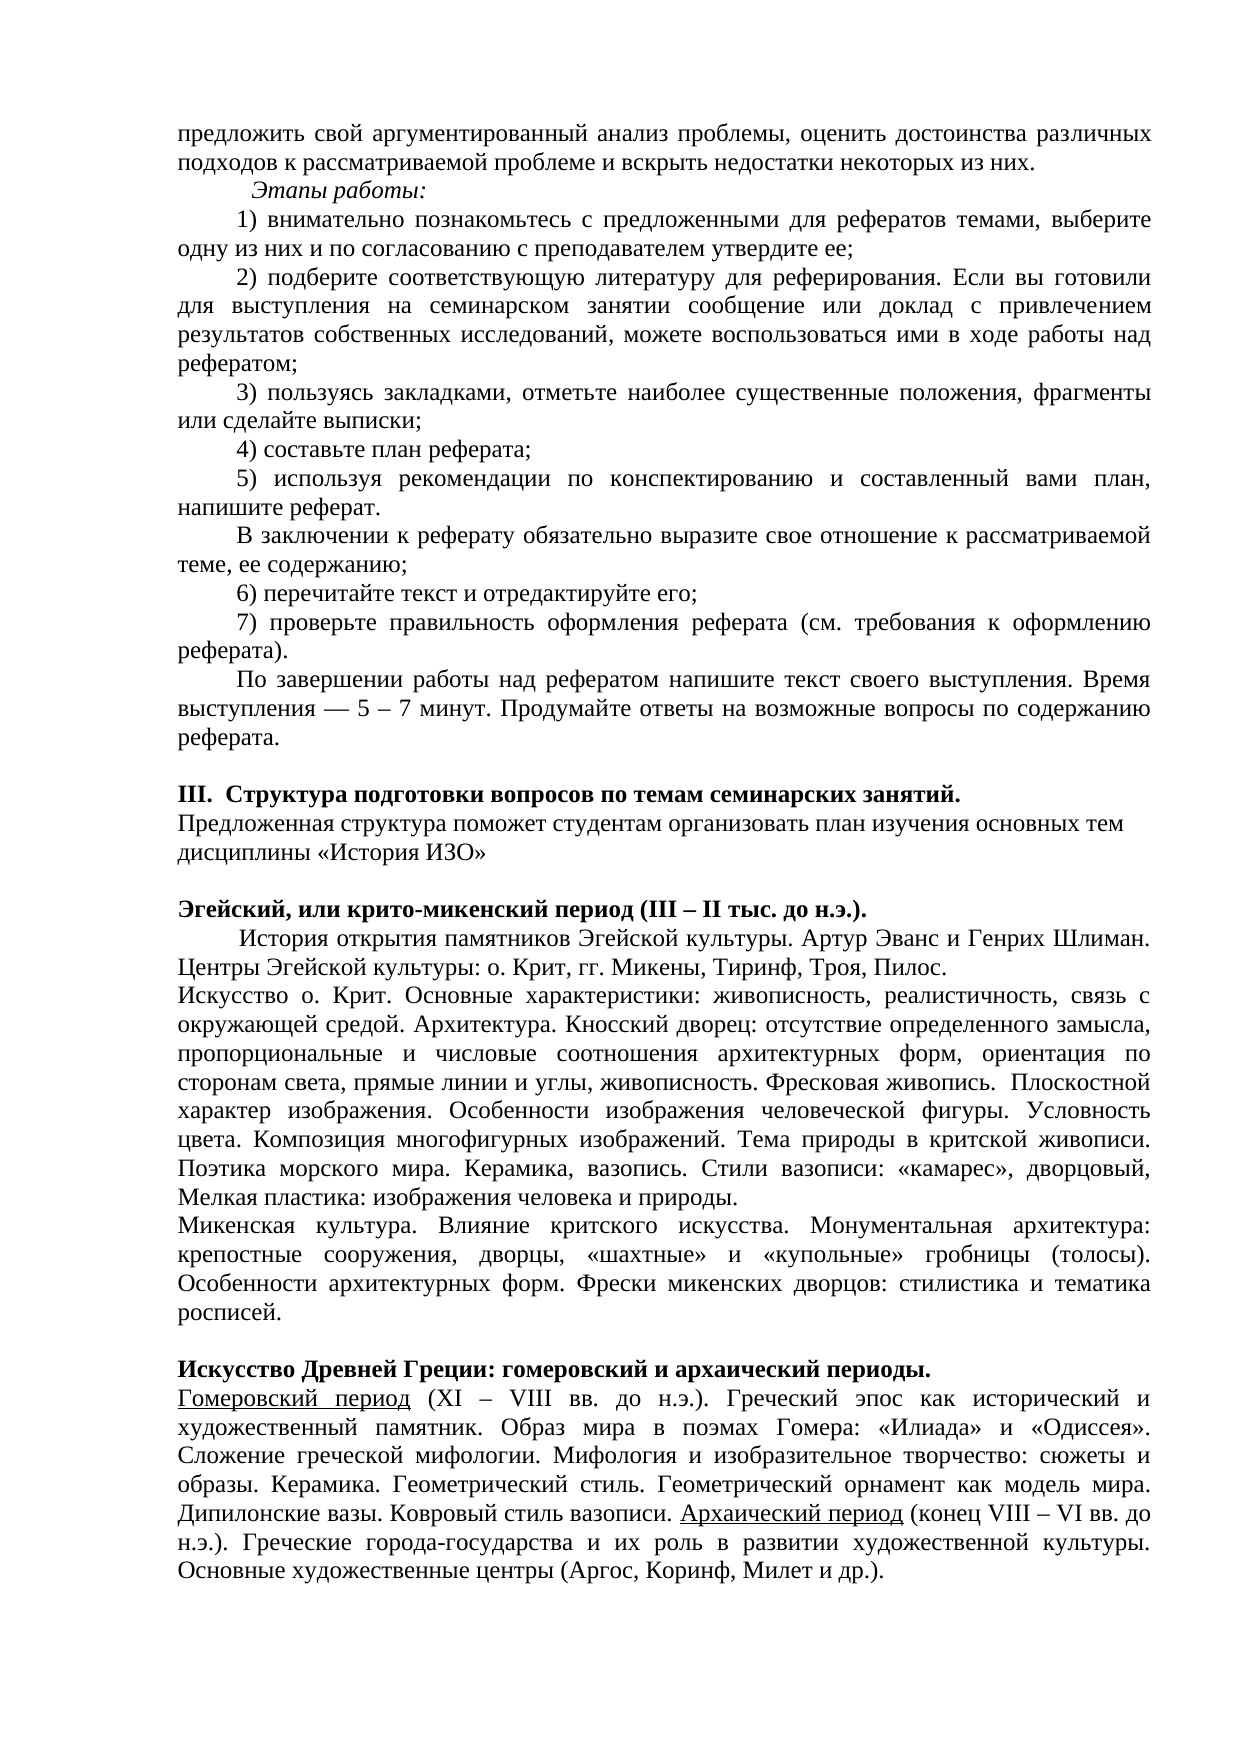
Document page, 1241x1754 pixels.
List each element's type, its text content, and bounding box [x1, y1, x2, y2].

text История открытия памятников Эгейской культуры. Артур Эванс и Генрих Шлиман. Центры Эгейской культуры: о. Крит, гг. Микены, Тиринф, Троя, Пилос. [177, 923, 1152, 981]
text 6) перечитайте текст и отредактируйте его; [177, 578, 1152, 607]
text Искусство Древней Греции: гомеровский и архаический периоды. [177, 1354, 1152, 1383]
text Предложенная структура поможет студентам организовать план изучения основных тем дисциплины «История ИЗО» [177, 808, 1152, 866]
text 5) используя рекомендации по конспектированию и составленный вами план, напишите реферат. [177, 463, 1152, 521]
text 2) подберите соответствующую литературу для реферирования. Если вы готовили для выступления на семинарском занятии сообщение или доклад с привлечением результатов собственных исследований, можете воспользоваться ими в ходе работы над рефератом; [177, 262, 1152, 377]
text В заключении к реферату обязательно выразите свое отношение к рассматриваемой теме, ее содержанию; [177, 521, 1152, 578]
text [177, 118, 1152, 176]
text 7) проверьте правильность оформления реферата (см. требования к оформлению реферата). [177, 607, 1152, 664]
text 3) пользуясь закладками, отметьте наиболее существенные положения, фрагменты или сделайте выписки; [177, 377, 1152, 434]
text Эгейский, или крито-микенский период (III – II тыс. до н.э.). [177, 894, 1152, 923]
text 1) внимательно познакомьтесь с предложенными для рефератов темами, выберите одну из них и по согласованию с преподавателем утвердите ее; [177, 204, 1152, 262]
text По завершении работы над рефератом напишите текст своего выступления. Время выступления — 5 – 7 минут. Продумайте ответы на возможные вопросы по содержанию реферата. [177, 664, 1152, 751]
text Искусство о. Крит. Основные характеристики: живописность, реалистичность, связь с окружающей средой. Архитектура. Кносский дворец: отсутствие определенного замысла, пропорциональные и числовые соотношения архитектурных форм, ориентация по сторонам света, прямые линии и углы, живописность. Фресковая живопись. Плоскостной характер изображения. Особенности изображения человеческой фигуры. Условность цвета. Композиция многофигурных изображений. Тема природы в критской живописи. Поэтика морского мира. Керамика, вазопись. Стили вазописи: «камарес», дворцовый, Мелкая пластика: изображения человека и природы. [177, 981, 1152, 1211]
text Микенская культура. Влияние критского искусства. Монументальная архитектура: крепостные сооружения, дворцы, «шахтные» и «купольные» гробницы (толосы). Особенности архитектурных форм. Фрески микенских дворцов: стилистика и тематика росписей. [177, 1211, 1152, 1326]
text Гомеровский период (XI – VIII вв. до н.э.). Греческий эпос как исторический и художественный памятник. Образ мира в поэмах Гомера: «Илиада» и «Одиссея». Сложение греческой мифологии. Мифология и изобразительное творчество: сюжеты и образы. Керамика. Геометрический стиль. Геометрический орнамент как модель мира. Дипилонские вазы. Ковровый стиль вазописи. Архаический период (конец VIII – VI вв. до н.э.). Греческие города-государства и их роль в развитии художественной культуры. Основные художественные центры (Аргос, Коринф, Милет и др.). [177, 1383, 1152, 1584]
text 4) составьте план реферата; [177, 434, 1152, 463]
text Этапы работы: [177, 176, 1152, 204]
text III. Структура подготовки вопросов по темам семинарских занятий. [177, 779, 1152, 808]
